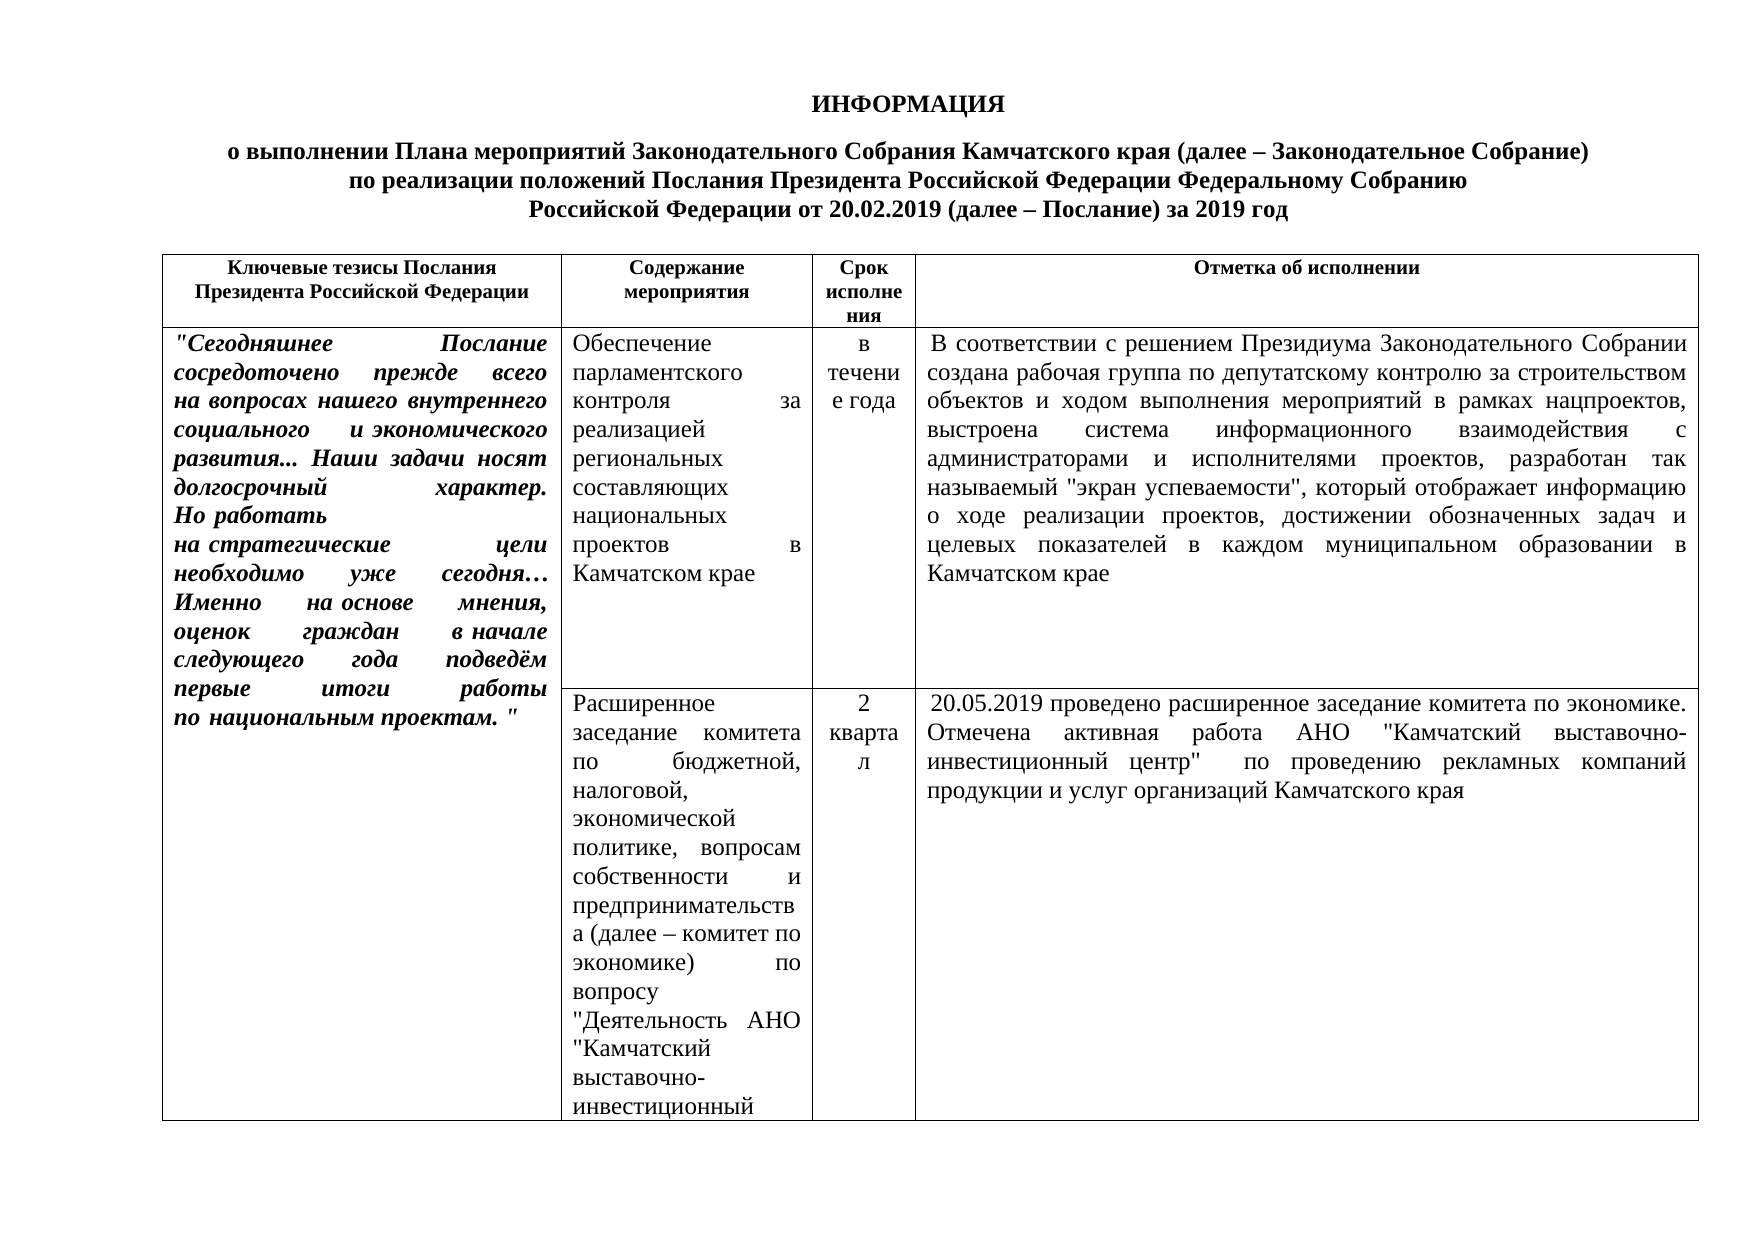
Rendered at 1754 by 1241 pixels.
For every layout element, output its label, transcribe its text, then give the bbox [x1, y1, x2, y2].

table_header Ключевые тезисы Послания Президента Российской Федерации [163, 255, 561, 327]
table_cell в течение года [813, 328, 915, 687]
table_header Срок исполнения [813, 255, 915, 327]
text по реализации положений Послания Президента Российской Федерации Федеральному Собранию [133, 165, 1683, 194]
table_header Содержание мероприятия [562, 255, 812, 327]
text ИНФОРМАЦИЯ [133, 89, 1683, 117]
table_cell 2 квартал [813, 689, 915, 1120]
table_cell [916, 689, 1698, 1120]
text о выполнении Плана мероприятий Законодательного Собрания Камчатского края (далее – Законодательное Собрание) [133, 136, 1683, 165]
table_header Отметка об исполнении [916, 255, 1698, 327]
table_cell В соответствии с решением Президиума Законодательного Собрании создана рабочая группа по депутатскому контролю за строительством объектов и ходом выполнения мероприятий в рамках нацпроектов, выстроена система информационного взаимодействия с администраторами и исполнителями проектов, разработан так называемый "экран успеваемости", который отображает информацию о ходе реализации проектов, достижении обозначенных задач и целевых показателей в каждом муниципальном образовании в Камчатском крае [916, 328, 1698, 687]
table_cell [562, 689, 812, 1120]
text Российской Федерации от 20.02.2019 (далее – послание) за 2019 год [133, 194, 1683, 223]
table_cell Обеспечение парламентского контроля за реализацией региональных составляющих национальных проектов в Камчатском крае [562, 328, 812, 687]
table_cell "Сегодняшнее Послание сосредоточено прежде всего на вопросах нашего внутреннего социального и экономического развития... Наши задачи носят долгосрочный характер. Но работать на стратегические цели необходимо уже сегодня… Именно на основе мнения, оценок граждан в начале следующего года подведём первые итоги работы по национальным проектам. " [163, 328, 561, 1120]
